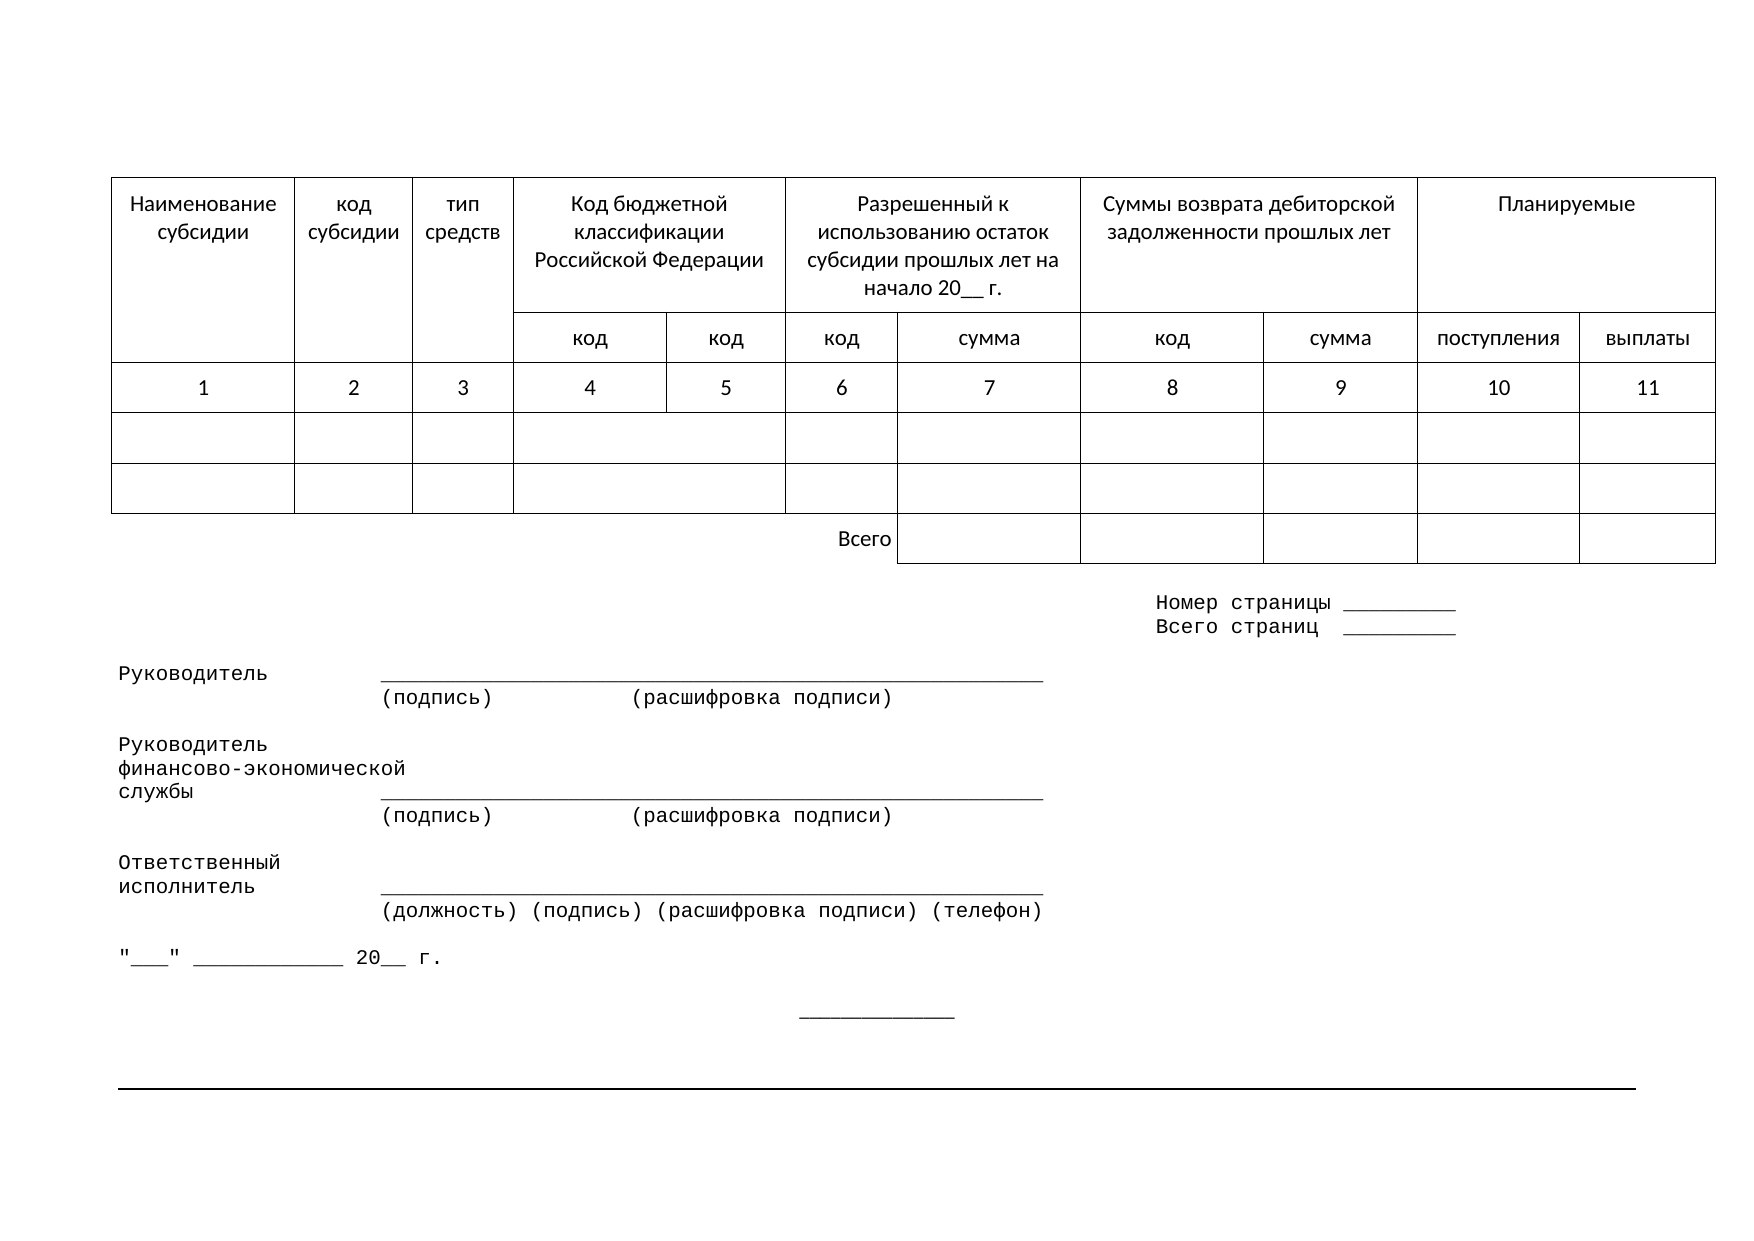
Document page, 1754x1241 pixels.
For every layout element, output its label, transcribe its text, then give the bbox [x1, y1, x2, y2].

table_cell [898, 464, 1080, 513]
table_cell [1081, 413, 1263, 462]
text Руководитель [118, 734, 1636, 758]
table_cell 10 [1418, 363, 1579, 412]
table_cell [413, 413, 513, 462]
table_cell [1418, 464, 1579, 513]
table_header Код бюджетной классификации Российской Федерации [514, 178, 785, 312]
table_cell 5 [667, 363, 785, 412]
table_cell [1264, 514, 1417, 563]
table_cell 2 [295, 363, 412, 412]
text (подпись) (расшифровка подписи) [118, 687, 1636, 710]
table_cell [786, 464, 897, 513]
table_cell 1 [112, 363, 294, 412]
table_cell [898, 514, 1080, 563]
table_header Суммы возврата дебиторской задолженности прошлых лет [1081, 178, 1417, 312]
table_cell код [667, 313, 785, 362]
table_cell [1264, 413, 1417, 462]
table_cell [413, 464, 513, 513]
table_cell [1580, 514, 1715, 563]
table_cell Всего [112, 514, 897, 563]
table_cell [112, 413, 294, 462]
table_cell [112, 464, 294, 513]
text (подпись) (расшифровка подписи) [118, 805, 1636, 829]
table_cell код [786, 313, 897, 362]
table_header Наименование субсидии [112, 178, 294, 362]
table_cell [1580, 413, 1715, 462]
table_cell код [514, 313, 666, 362]
table_cell сумма [1264, 313, 1417, 362]
table_cell 3 [413, 363, 513, 412]
table_cell 11 [1580, 363, 1715, 412]
table_cell [1264, 464, 1417, 513]
table_cell [1418, 413, 1579, 462]
text (должность) (подпись) (расшифровка подписи) (телефон) [118, 899, 1636, 923]
table_cell [514, 413, 785, 462]
text _______________ [118, 996, 1636, 1021]
table_cell [898, 413, 1080, 462]
table_cell [786, 413, 897, 462]
table_cell код [1081, 313, 1263, 362]
text исполнитель _____________________________________________________ [118, 876, 1636, 899]
table_cell [295, 413, 412, 462]
text "___" ____________ 20__ г. [118, 947, 1636, 971]
table_cell [514, 464, 785, 513]
text службы _____________________________________________________ [118, 781, 1636, 805]
table_cell [1081, 464, 1263, 513]
text Ответственный [118, 852, 1636, 876]
text финансово-экономической [118, 758, 1636, 781]
table_cell 9 [1264, 363, 1417, 412]
table_cell поступления [1418, 313, 1579, 362]
table_cell [1580, 464, 1715, 513]
table_cell сумма [898, 313, 1080, 362]
table_cell [1418, 514, 1579, 563]
table_cell [1081, 514, 1263, 563]
table_header тип средств [413, 178, 513, 362]
table_cell 8 [1081, 363, 1263, 412]
table_header Разрешенный к использованию остаток субсидии прошлых лет на начало 20__ г. [786, 178, 1080, 312]
table_cell 4 [514, 363, 666, 412]
table_header Планируемые [1418, 178, 1715, 312]
text Всего страниц _________ [118, 616, 1636, 639]
table_cell 6 [786, 363, 897, 412]
text Номер страницы _________ [118, 592, 1636, 616]
table_cell 7 [898, 363, 1080, 412]
table_cell выплаты [1580, 313, 1715, 362]
text Руководитель _____________________________________________________ [118, 663, 1636, 687]
table_cell [295, 464, 412, 513]
table_header код субсидии [295, 178, 412, 362]
